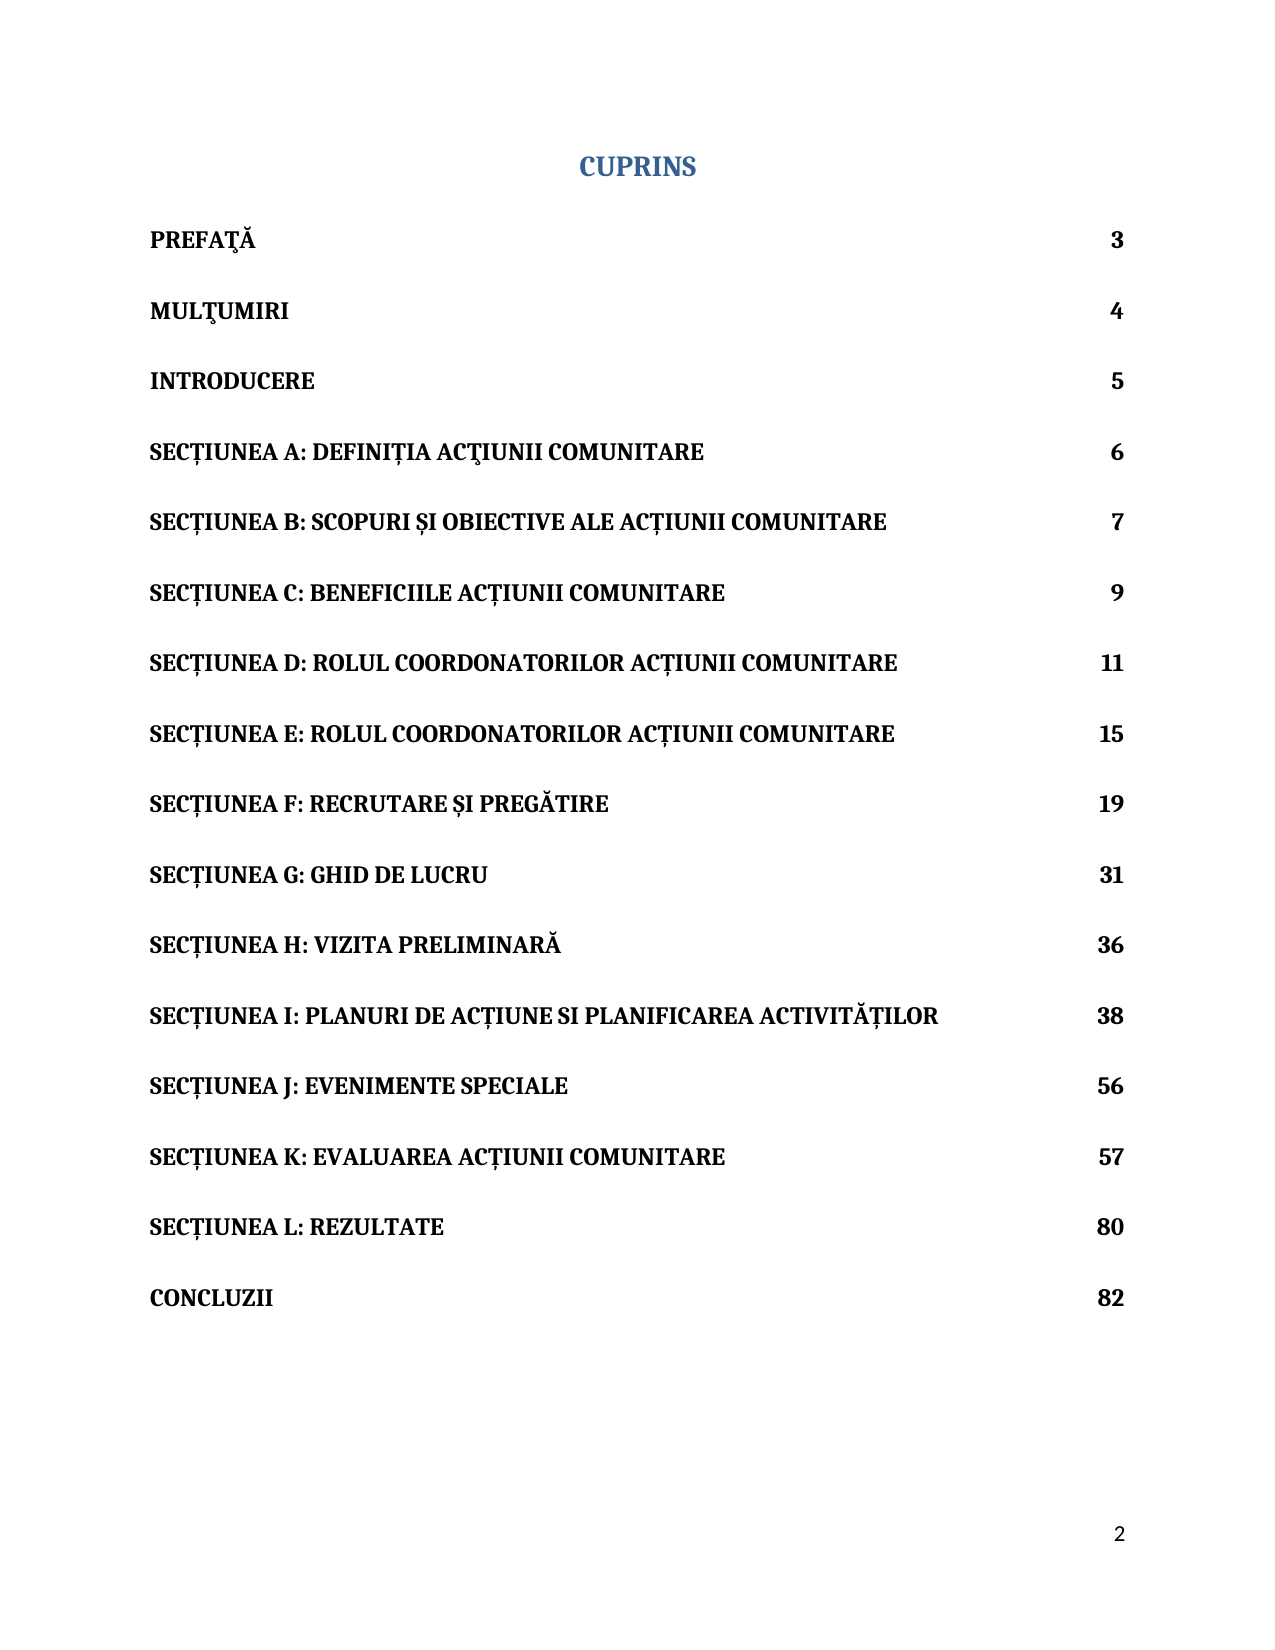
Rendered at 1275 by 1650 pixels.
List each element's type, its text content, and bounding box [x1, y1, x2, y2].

text Secțiunea B: SCOPURI ȘI OBIECTIVE ALE ACȚIUNII COMUNITARE 7 [150, 508, 1125, 537]
text Secțiunea D: ROLUL COORDONATORILOR ACȚIUNII COMUNITARE 11 [150, 649, 1125, 678]
text Secțiunea E: ROLUL COORDONATORILOR ACȚIUNII COMUNITARE 15 [150, 720, 1125, 748]
subtitle CUPRINS [150, 150, 1125, 183]
text Secțiunea L: REZULTATE 80 [150, 1213, 1125, 1242]
text Secțiunea A: DEFINIȚIA ACŢIUNII COMUNITARE 6 [150, 438, 1125, 466]
text Secțiunea G: GHID DE LUCRU 31 [150, 861, 1125, 889]
text Secțiunea K: EVALUAREA ACȚIUNII COMUNITARE 57 [150, 1143, 1125, 1172]
text INTRODUCERE 5 [150, 367, 1125, 396]
text Secțiunea C: BENEFICIILE ACȚIUNII COMUNITARE 9 [150, 579, 1125, 607]
text Mulţumiri 4 [150, 297, 1125, 325]
text Secțiunea J: EVENIMENTE SPECIALE 56 [150, 1072, 1125, 1101]
text Secțiunea I: PLANURI DE ACȚIUNE SI PLANIFICAREA ACTIVITĂȚILOR 38 [150, 1002, 1125, 1031]
text Secțiunea F: RECRUTARE ȘI PREGĂTIRE 19 [150, 790, 1125, 819]
text PREFAŢĂ 3 [150, 226, 1125, 255]
text CONCLUZII 82 [150, 1284, 1125, 1313]
text Secțiunea H: VIZITA PRELIMINARĂ 36 [150, 931, 1125, 960]
